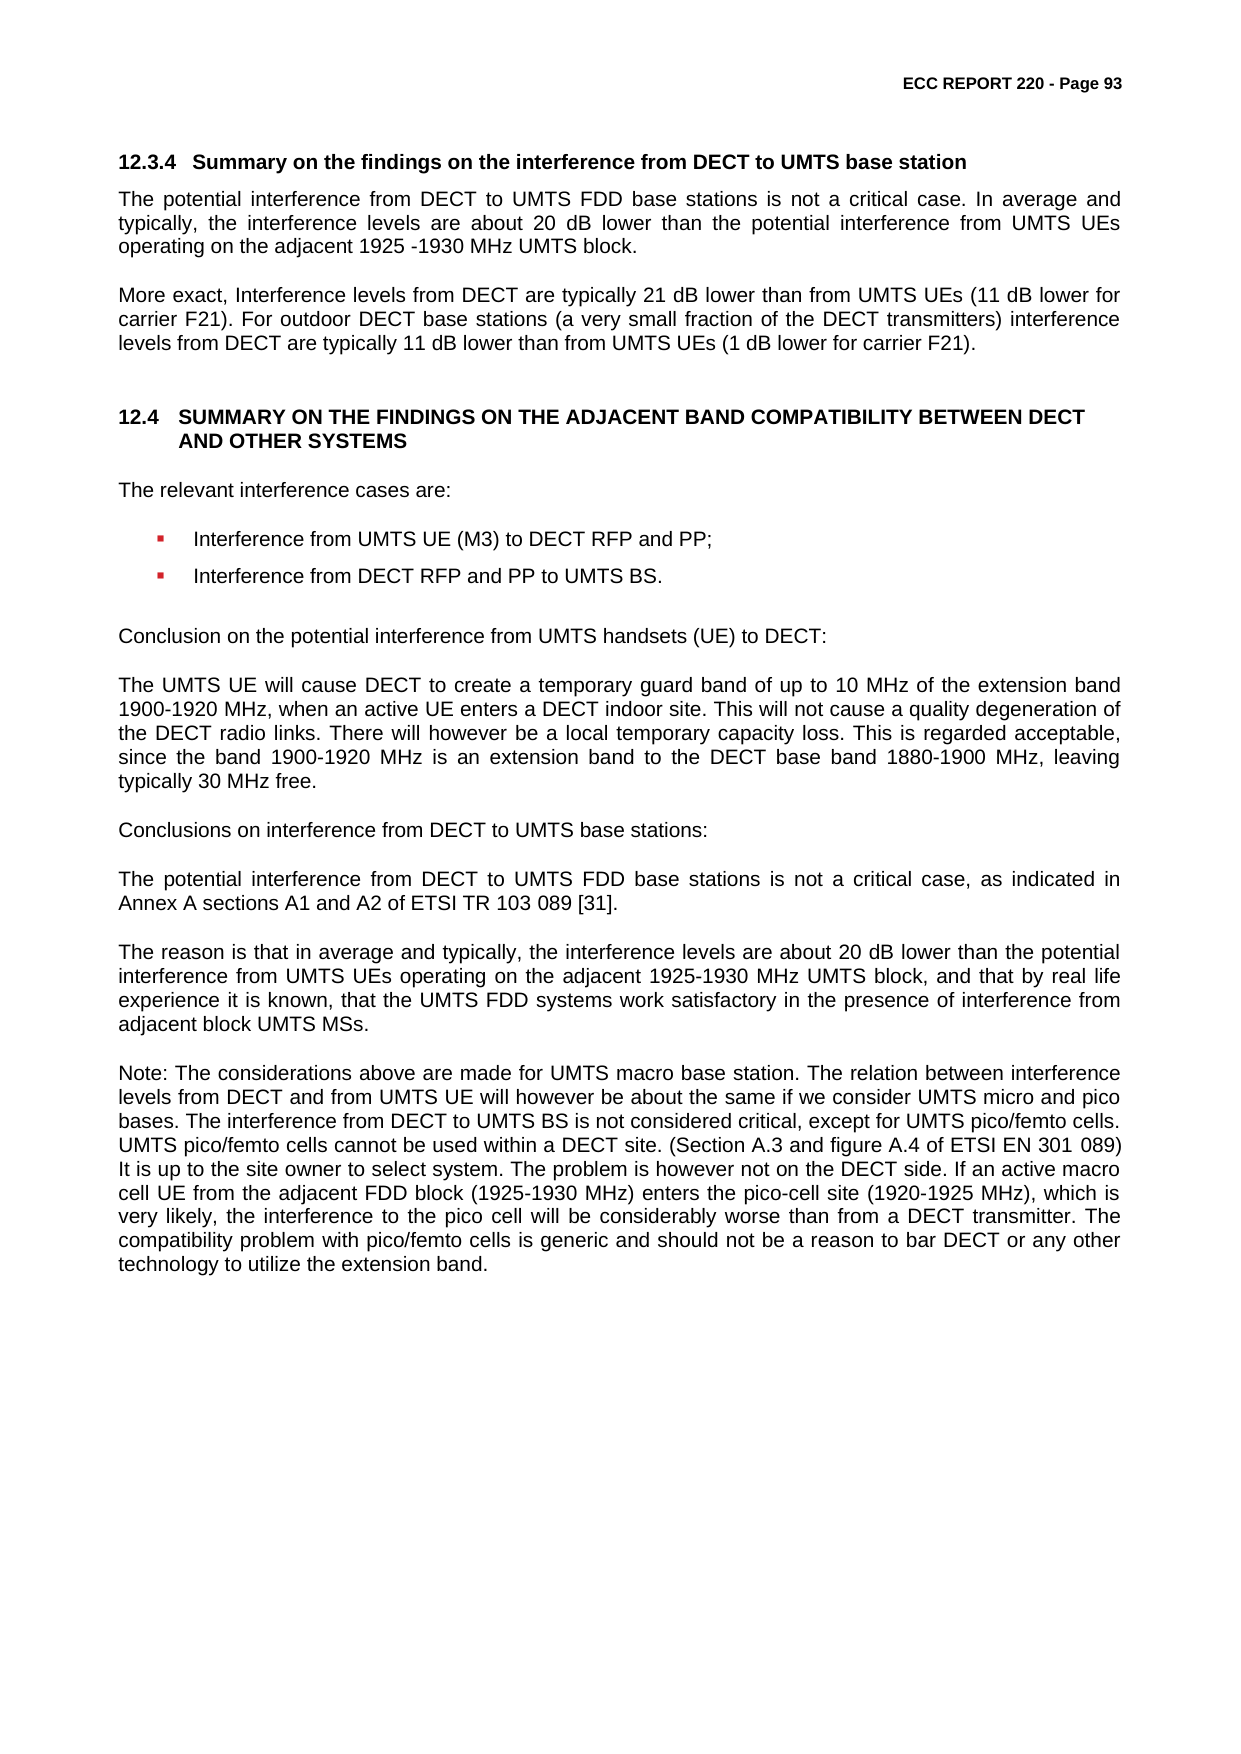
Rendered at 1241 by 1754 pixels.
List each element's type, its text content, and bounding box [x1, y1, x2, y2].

text Conclusion on the potential interference from UMTS handsets (UE) to DECT: [118, 624, 1122, 648]
text The UMTS UE will cause DECT to create a temporary guard band of up to 10 MHz of the extension band 1900-1920 MHz, when an active UE enters a DECT indoor site. This will not cause a quality degeneration of the DECT radio links. There will however be a local temporary capacity loss. This is regarded acceptable, since the band 1900-1920 MHz is an extension band to the DECT base band 1880-1900 MHz, leaving typically 30 MHz free. [118, 673, 1122, 793]
text More exact, Interference levels from DECT are typically 21 dB lower than from UMTS UEs (11 dB lower for carrier F21). For outdoor DECT base stations (a very small fraction of the DECT transmitters) interference levels from DECT are typically 11 dB lower than from UMTS UEs (1 dB lower for carrier F21). [118, 283, 1122, 355]
list Interference from UMTS UE (M3) to DECT RFP and PP; [156, 527, 1122, 551]
text Conclusions on interference from DECT to UMTS base stations: [118, 818, 1122, 842]
text Note: The considerations above are made for UMTS macro base station. The relation between interference levels from DECT and from UMTS UE will however be about the same if we consider UMTS micro and pico bases. The interference from DECT to UMTS BS is not considered critical, except for UMTS pico/femto cells. UMTS pico/femto cells cannot be used within a DECT site. (Section A.3 and figure A.4 of ETSI EN 301 089) It is up to the site owner to select system. The problem is however not on the DECT side. If an active macro cell UE from the adjacent FDD block (1925-1930 MHz) enters the pico-cell site (1920-1925 MHz), which is very likely, the interference to the pico cell will be considerably worse than from a DECT transmitter. The compatibility problem with pico/femto cells is generic and should not be a reason to bar DECT or any other technology to utilize the extension band. [118, 1061, 1122, 1276]
text The relevant interference cases are: [118, 478, 1122, 502]
subtitle Summary on the findings on the interference from DECT to UMTS base station [118, 150, 1122, 174]
text The potential interference from DECT to UMTS FDD base stations is not a critical case, as indicated in Annex A sections A1 and A2 of ETSI TR 103 089 [31]. [118, 867, 1122, 915]
text The reason is that in average and typically, the interference levels are about 20 dB lower than the potential interference from UMTS UEs operating on the adjacent 1925-1930 MHz UMTS block, and that by real life experience it is known, that the UMTS FDD systems work satisfactory in the presence of interference from adjacent block UMTS MSs. [118, 940, 1122, 1036]
list Interference from DECT RFP and PP to UMTS BS. [156, 564, 1122, 588]
subtitle Summary on the findings on the adjacent band compatibility between DECT and other systems [118, 405, 1122, 453]
text The potential interference from DECT to UMTS FDD base stations is not a critical case. In average and typically, the interference levels are about 20 dB lower than the potential interference from UMTS UEs operating on the adjacent 1925 -1930 MHz UMTS block. [118, 186, 1122, 258]
